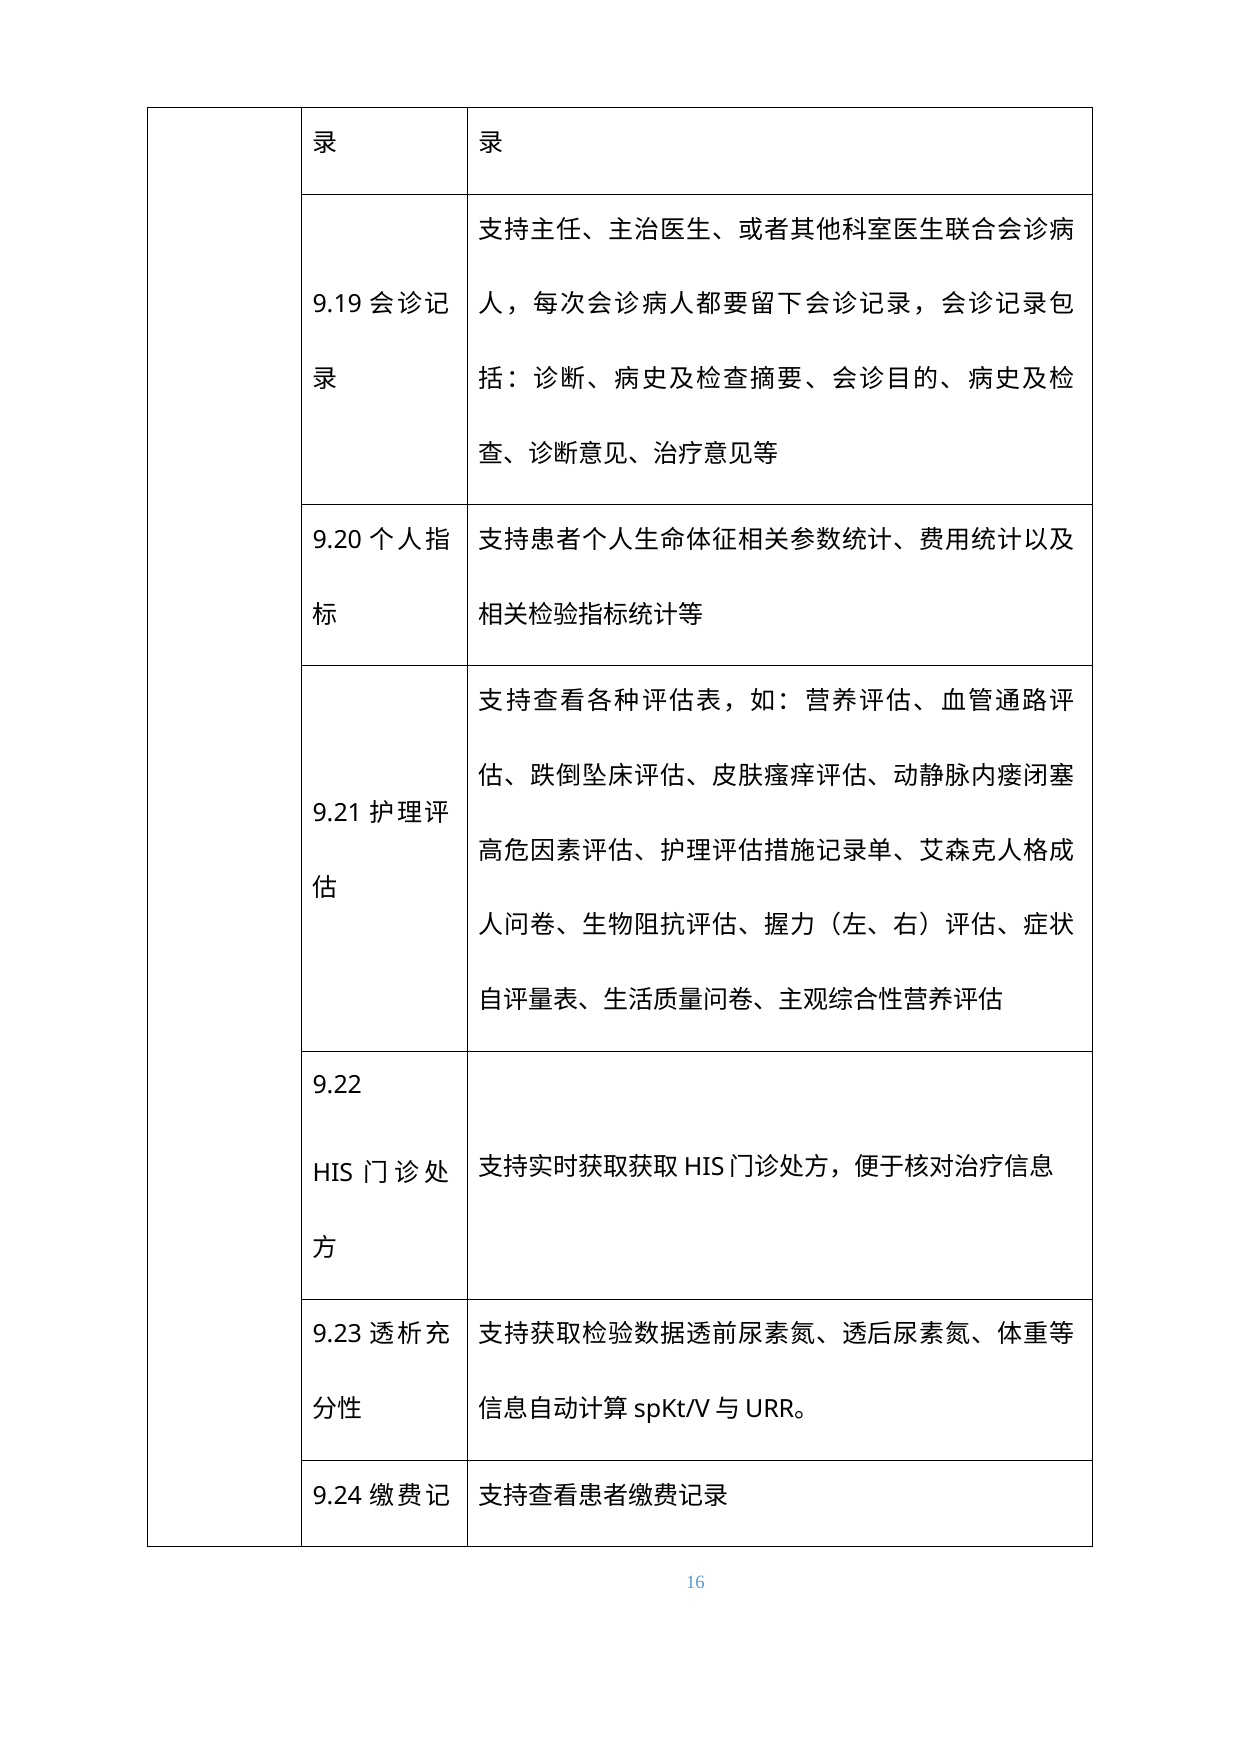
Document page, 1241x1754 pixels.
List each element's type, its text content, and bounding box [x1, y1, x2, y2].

table_cell 支持查看各种评估表，如：营养评估、血管通路评估、跌倒坠床评估、皮肤瘙痒评估、动静脉内瘘闭塞高危因素评估、护理评估措施记录单、艾森克人格成人问卷、生物阻抗评估、握力（左、右）评估、症状自评量表、生活质量问卷、主观综合性营养评估 [468, 666, 1092, 1051]
table_cell 9.24缴费记录 [302, 1461, 467, 1546]
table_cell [468, 108, 1092, 194]
table_cell 9.20个人指标 [302, 505, 467, 665]
table_cell 9.18查房记录 [302, 108, 467, 194]
table_cell 支持查看患者缴费记录 [468, 1461, 1092, 1546]
table_cell 9.22 HIS门诊处方 [302, 1052, 467, 1298]
table_cell 支持获取检验数据透前尿素氮、透后尿素氮、体重等信息自动计算spKt/V与URR。 [468, 1300, 1092, 1460]
table_cell 支持实时获取获取HIS门诊处方，便于核对治疗信息 [468, 1052, 1092, 1298]
table_cell 9.21护理评估 [302, 666, 467, 1051]
table_cell 9.19会诊记录 [302, 195, 467, 504]
table_cell 支持患者个人生命体征相关参数统计、费用统计以及相关检验指标统计等 [468, 505, 1092, 665]
table_cell 9.23透析充分性 [302, 1300, 467, 1460]
table_cell 支持主任、主治医生、或者其他科室医生联合会诊病人，每次会诊病人都要留下会诊记录，会诊记录包括：诊断、病史及检查摘要、会诊目的、病史及检查、诊断意见、治疗意见等 [468, 195, 1092, 504]
